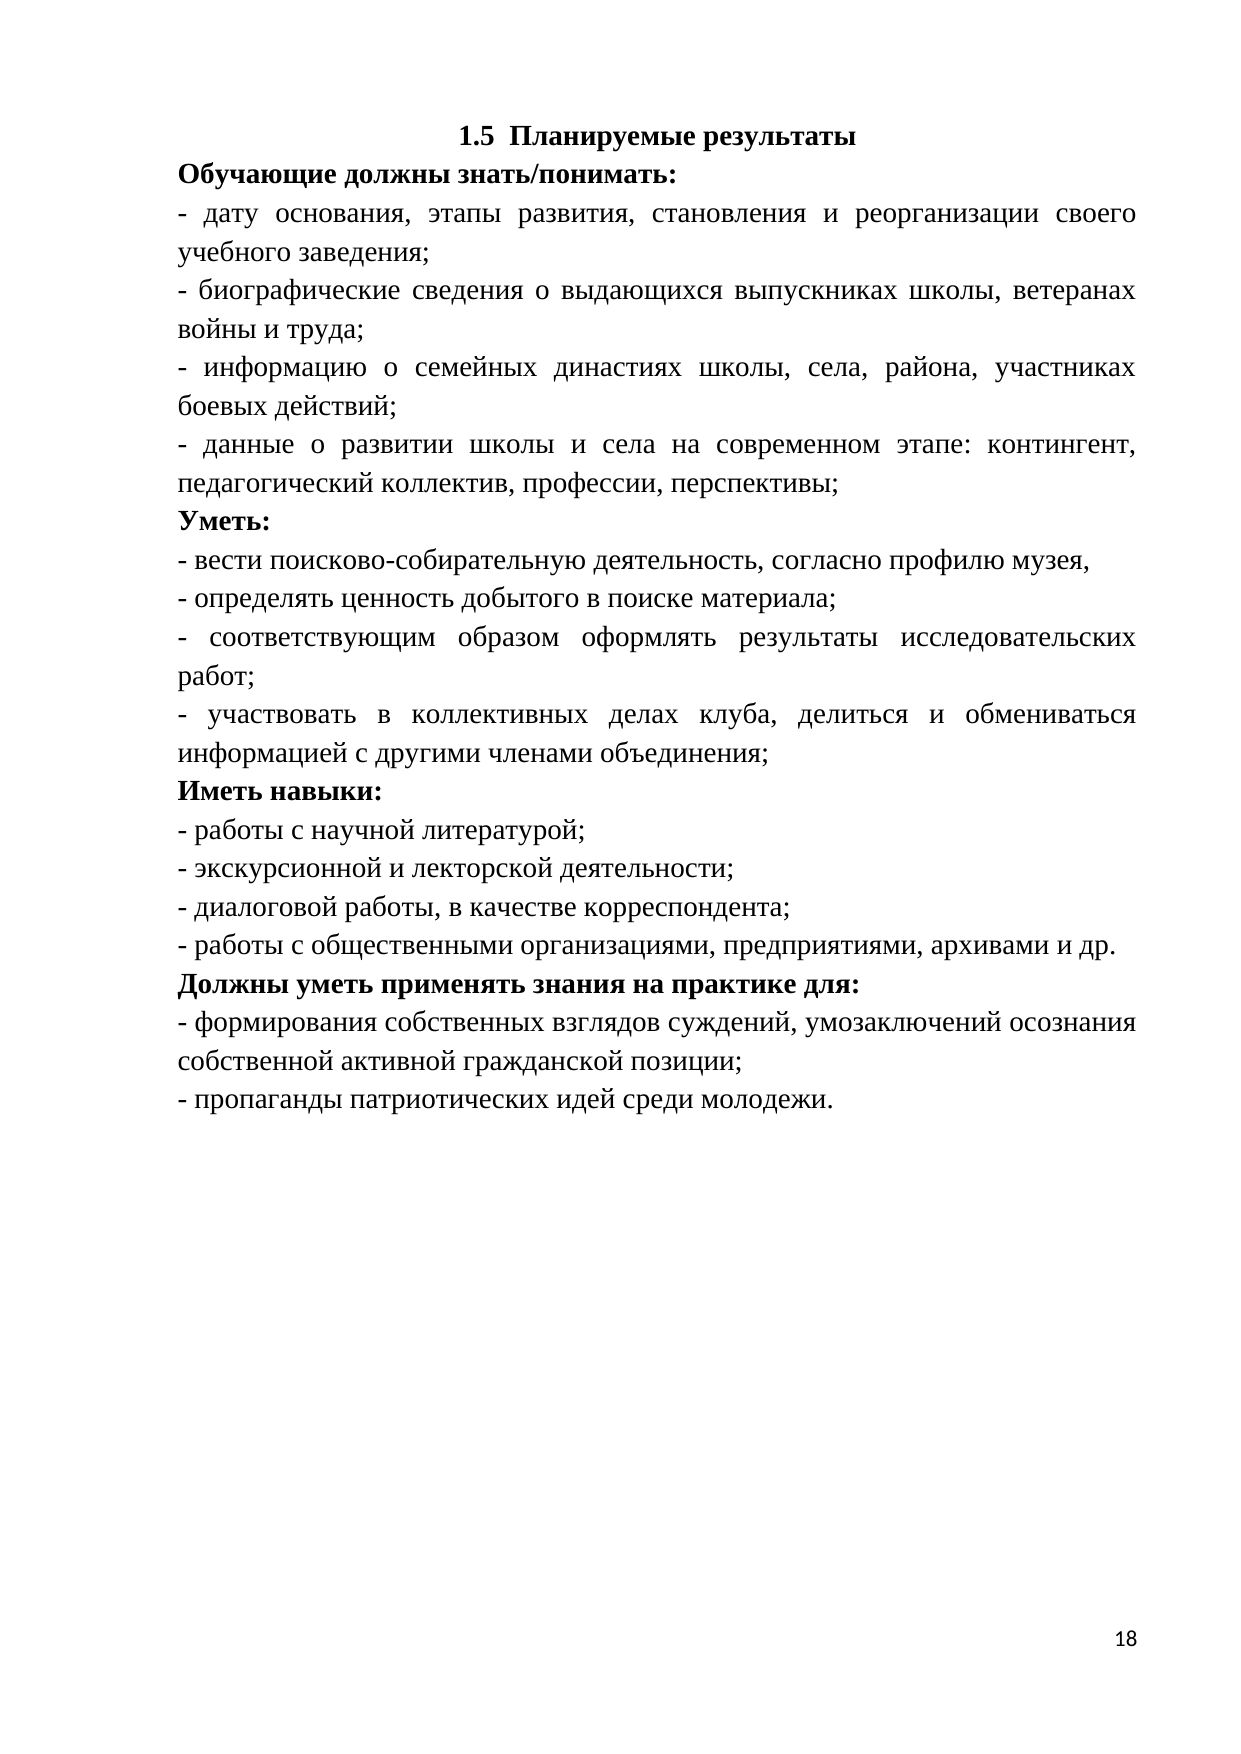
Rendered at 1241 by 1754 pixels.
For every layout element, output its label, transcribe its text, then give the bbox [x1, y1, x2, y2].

text Обучающие должны знать/понимать: [177, 157, 1137, 190]
text - диалоговой работы, в качестве корреспондента; [177, 889, 1137, 922]
text Иметь навыки: [177, 773, 1137, 807]
text - пропаганды патриотических идей среди молодежи. [177, 1082, 1137, 1115]
text - работы с научной литературой; [177, 812, 1137, 845]
text - данные о развитии школы и села на современном этапе: контингент, педагогический коллектив, профессии, перспективы; [177, 426, 1137, 498]
text 1.5 Планируемые результаты [177, 118, 1137, 152]
text Должны уметь применять знания на практике для: [177, 966, 1137, 999]
text - дату основания, этапы развития, становления и реорганизации своего учебного заведения; [177, 195, 1137, 267]
text - биографические сведения о выдающихся выпускниках школы, ветеранах войны и труда; [177, 272, 1137, 344]
text - работы с общественными организациями, предприятиями, архивами и др. [177, 927, 1137, 961]
text - соответствующим образом оформлять результаты исследовательских работ; [177, 619, 1137, 691]
text - определять ценность добытого в поиске материала; [177, 581, 1137, 614]
text - участвовать в коллективных делах клуба, делиться и обмениваться информацией с другими членами объединения; [177, 696, 1137, 768]
text - вести поисково-собирательную деятельность, согласно профилю музея, [177, 542, 1137, 576]
text Уметь: [177, 503, 1137, 537]
text - экскурсионной и лекторской деятельности; [177, 850, 1137, 884]
text - информацию о семейных династиях школы, села, района, участниках боевых действий; [177, 349, 1137, 421]
text - формирования собственных взглядов суждений, умозаключений осознания собственной активной гражданской позиции; [177, 1004, 1137, 1077]
